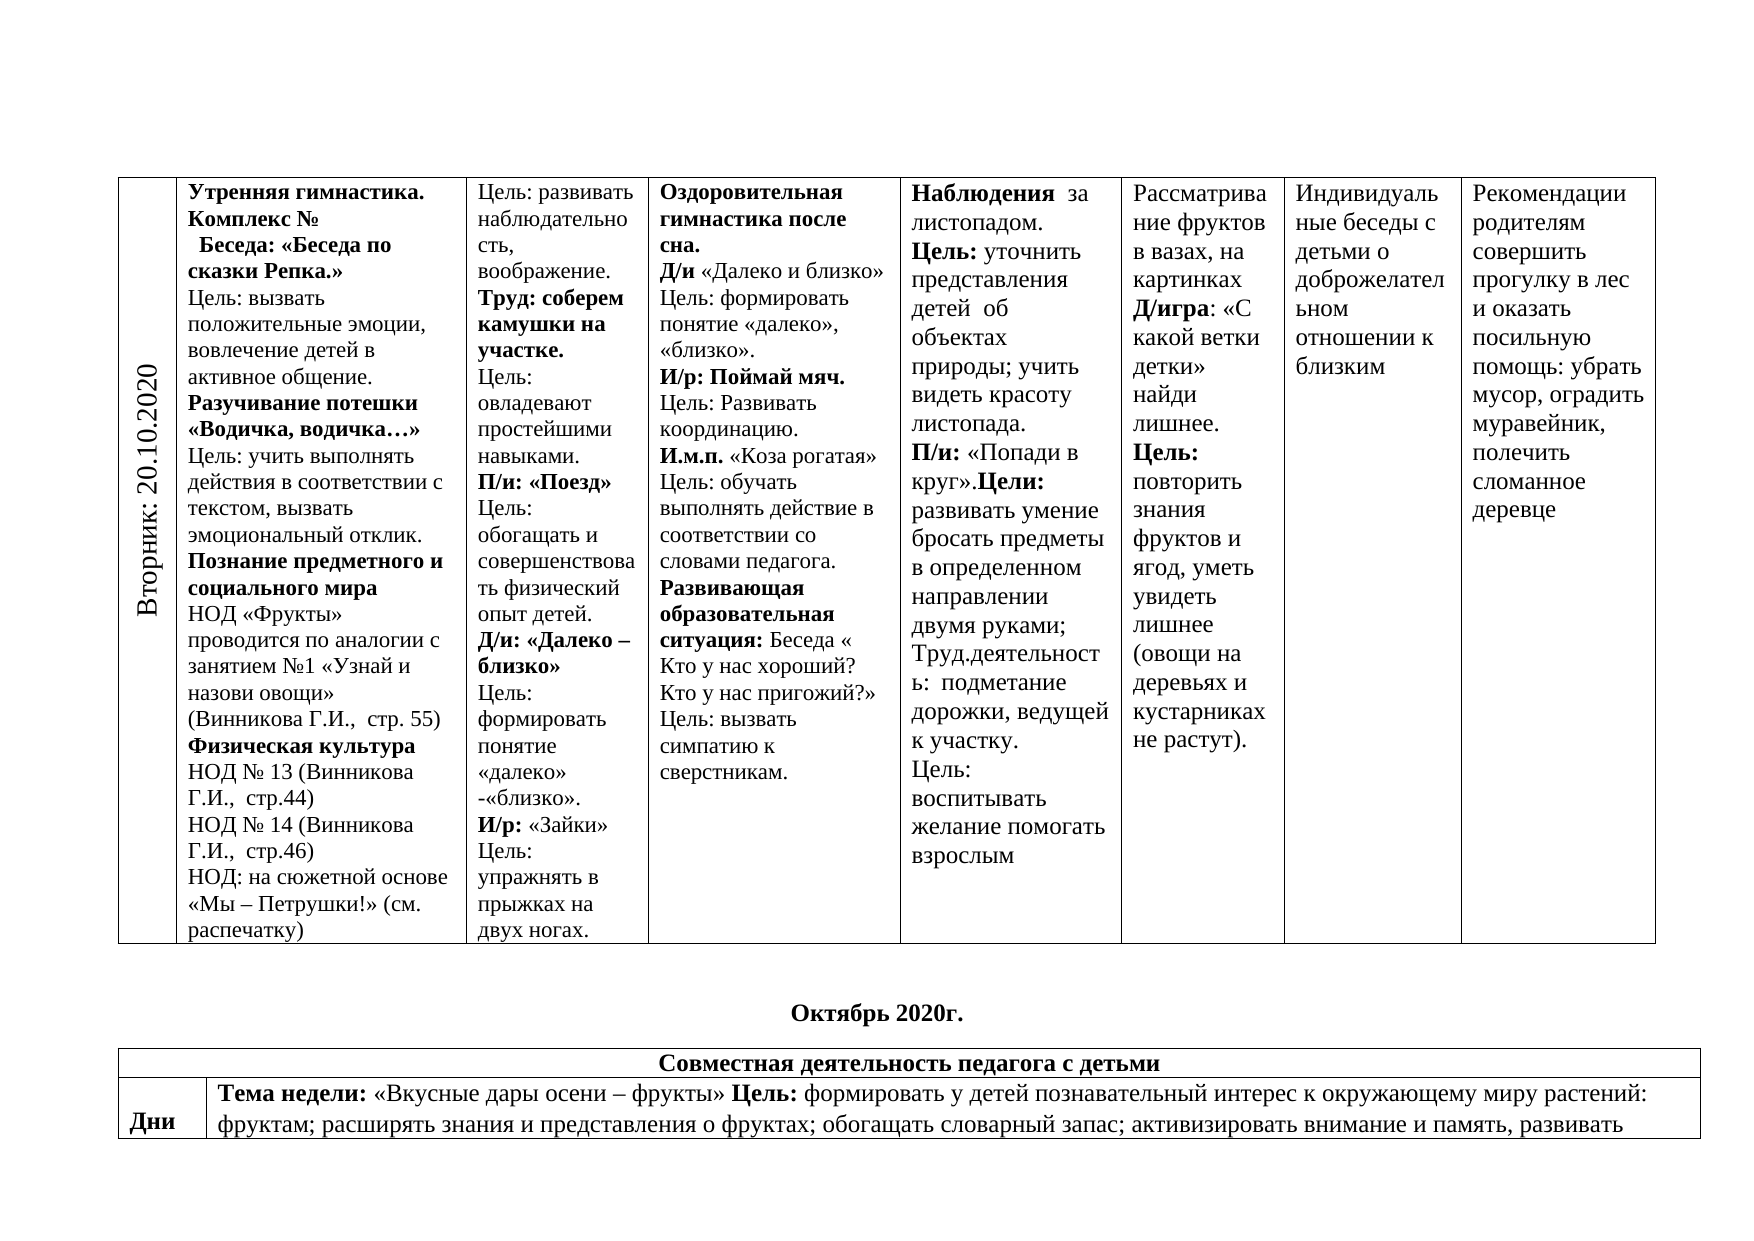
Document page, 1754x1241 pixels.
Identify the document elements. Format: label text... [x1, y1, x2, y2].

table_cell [207, 1078, 1700, 1138]
table_cell Оздоровительная гимнастика после сна. Д/и «Далеко и близко» Цель: формировать понятие «далеко», «близко». И/р: Поймай мяч. Цель: Развивать координацию. И.м.п. «Коза рогатая» Цель: обучать выполнять действие в соответствии со словами педагога. Развивающая образовательная ситуация: Беседа « Кто у нас хороший? Кто у нас пригожий?» Цель: вызвать симпатию к сверстникам. [649, 178, 900, 942]
table_cell Рассматривание фруктов в вазах, на картинках Д/игра: «С какой ветки детки» найди лишнее. Цель: повторить знания фруктов и ягод, уметь увидеть лишнее (овощи на деревьях и кустарниках не растут). [1122, 178, 1284, 942]
table_cell Цель: развивать наблюдательность, воображение. Труд: соберем камушки на участке. Цель: овладевают простейшими навыками. П/и: «Поезд» Цель: обогащать и совершенствовать физический опыт детей. Д/и: «Далеко – близко» Цель: формировать понятие «далеко» -«близко». И/р: «Зайки» Цель: упражнять в прыжках на двух ногах. [467, 178, 648, 942]
table_cell Индивидуальные беседы с детьми о доброжелательном отношении к близким [1285, 178, 1461, 942]
table_cell Наблюдения за листопадом. Цель: уточнить представления детей об объектах природы; учить видеть красоту листопада. П/и: «Попади в круг».Цели: развивать умение бросать предметы в определенном направлении двумя руками; Труд.деятельность: подметание дорожки, ведущей к участку. Цель: воспитывать желание помогать взрослым [901, 178, 1121, 942]
table_header Совместная деятельность педагога с детьми [119, 1049, 1700, 1077]
table_cell Вторник: 20.10.2020 [119, 178, 176, 942]
text Октябрь 2020г. [118, 998, 1636, 1027]
table_cell Утренняя гимнастика. Комплекс № Беседа: «Беседа по сказки Репка.» Цель: вызвать положительные эмоции, вовлечение детей в активное общение. Разучивание потешки «Водичка, водичка…» Цель: учить выполнять действия в соответствии с текстом, вызвать эмоциональный отклик. Познание предметного и социального мира НОД «Фрукты» проводится по аналогии с занятием №1 «Узнай и назови овощи» (Винникова Г.И., стр. 55) Физическая культура НОД № 13 (Винникова Г.И., стр.44) НОД № 14 (Винникова Г.И., стр.46) НОД: на сюжетной основе «Мы – Петрушки!» (см. распечатку) [177, 178, 466, 942]
table_cell Дни неде -ли [119, 1078, 206, 1138]
table_cell Рекомендации родителям совершить прогулку в лес и оказать посильную помощь: убрать мусор, оградить муравейник, полечить сломанное деревце [1462, 178, 1655, 942]
